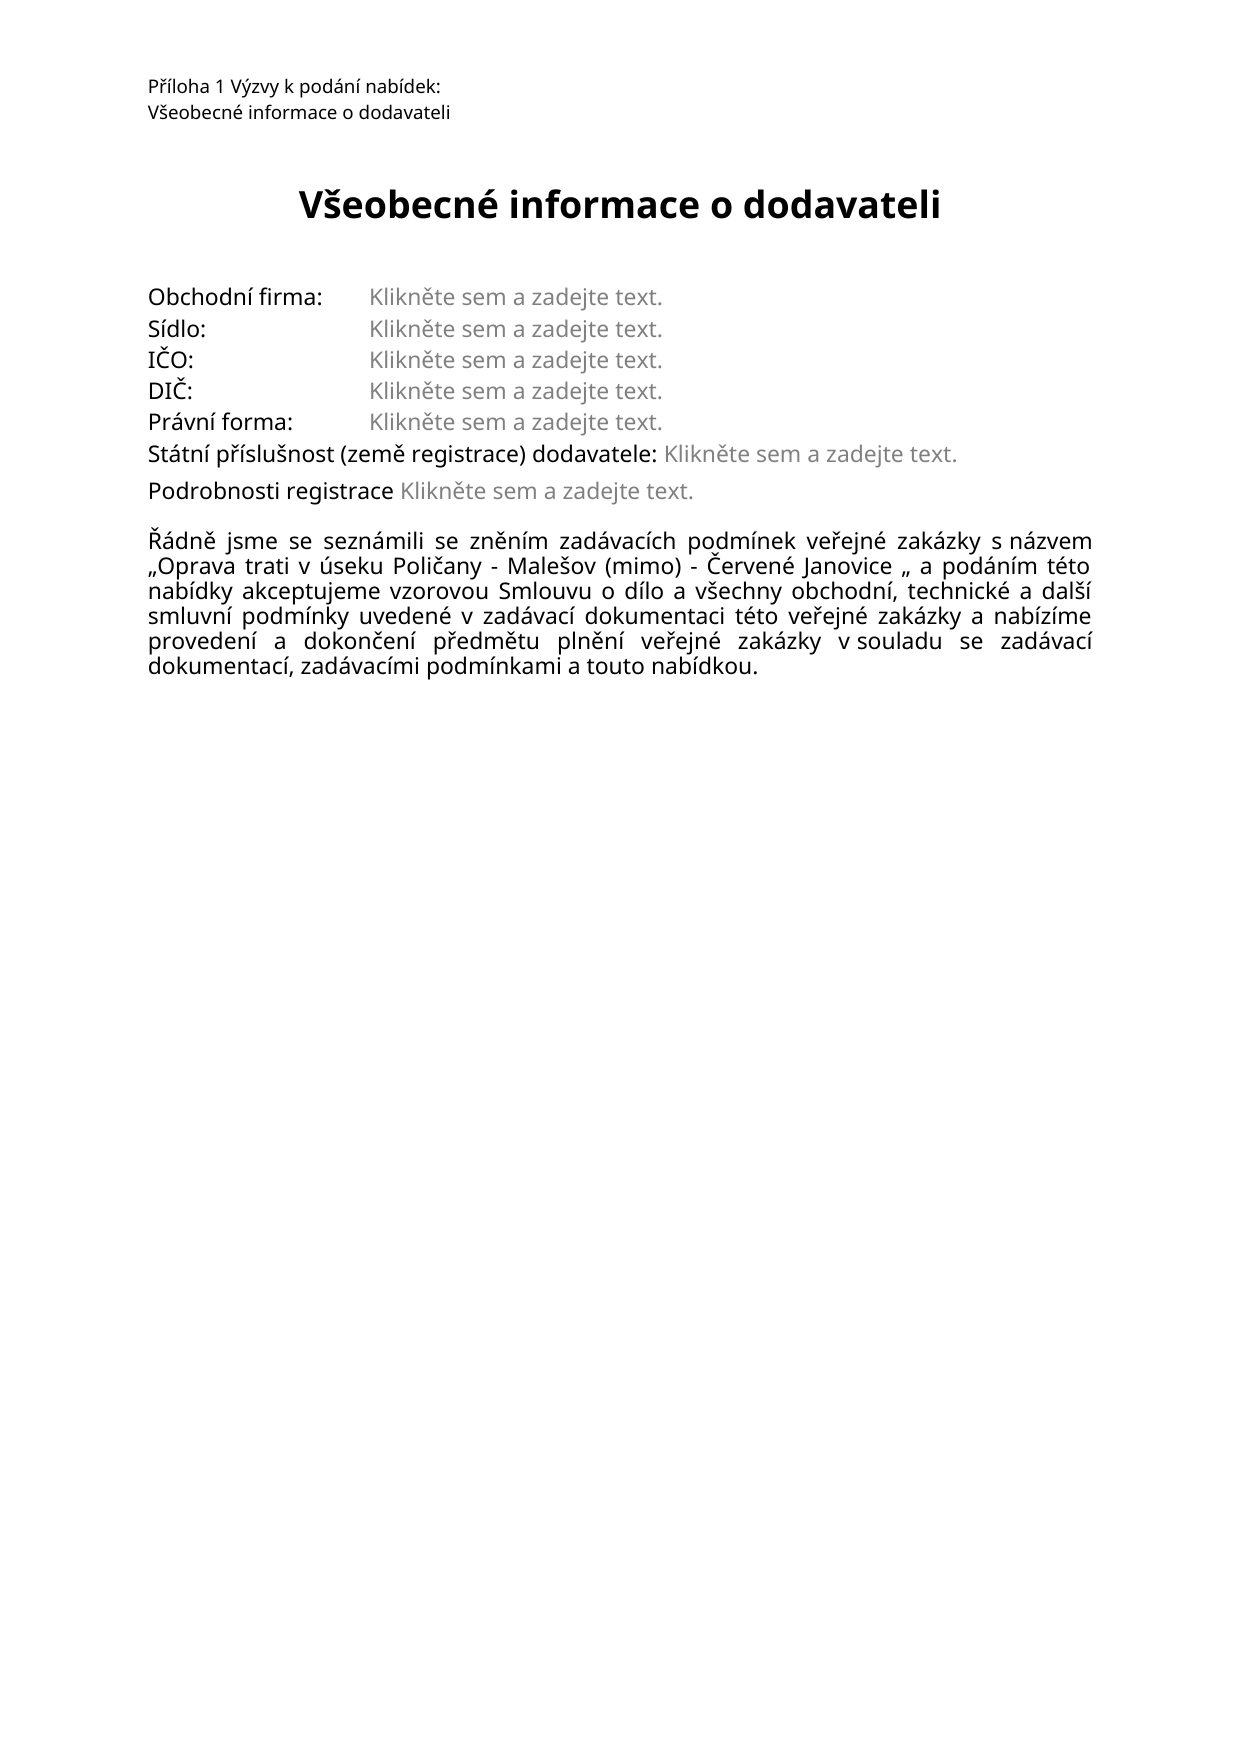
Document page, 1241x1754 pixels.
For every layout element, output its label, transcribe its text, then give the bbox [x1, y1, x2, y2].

text DIČ: [148, 379, 1093, 404]
text Státní příslušnost (země registrace) dodavatele: [148, 442, 1093, 467]
text Právní forma: [148, 411, 1093, 436]
text Sídlo: [148, 317, 1093, 342]
text Obchodní firma: [148, 286, 1093, 311]
text IČO: [148, 348, 1093, 373]
text Řádně jsme se seznámili se zněním zadávacích podmínek veřejné zakázky s názvem „Oprava trati v úseku Poličany - Malešov (mimo) - Červené Janovice „ a podáním této nabídky akceptujeme vzorovou Smlouvu o dílo a všechny obchodní, technické a další smluvní podmínky uvedené v zadávací dokumentaci této veřejné zakázky a nabízíme provedení a dokončení předmětu plnění veřejné zakázky v souladu se zadávací dokumentací, zadávacími podmínkami a touto nabídkou. [148, 529, 1093, 679]
title Všeobecné informace o dodavateli [148, 178, 1093, 229]
text Podrobnosti registrace [148, 479, 1093, 504]
